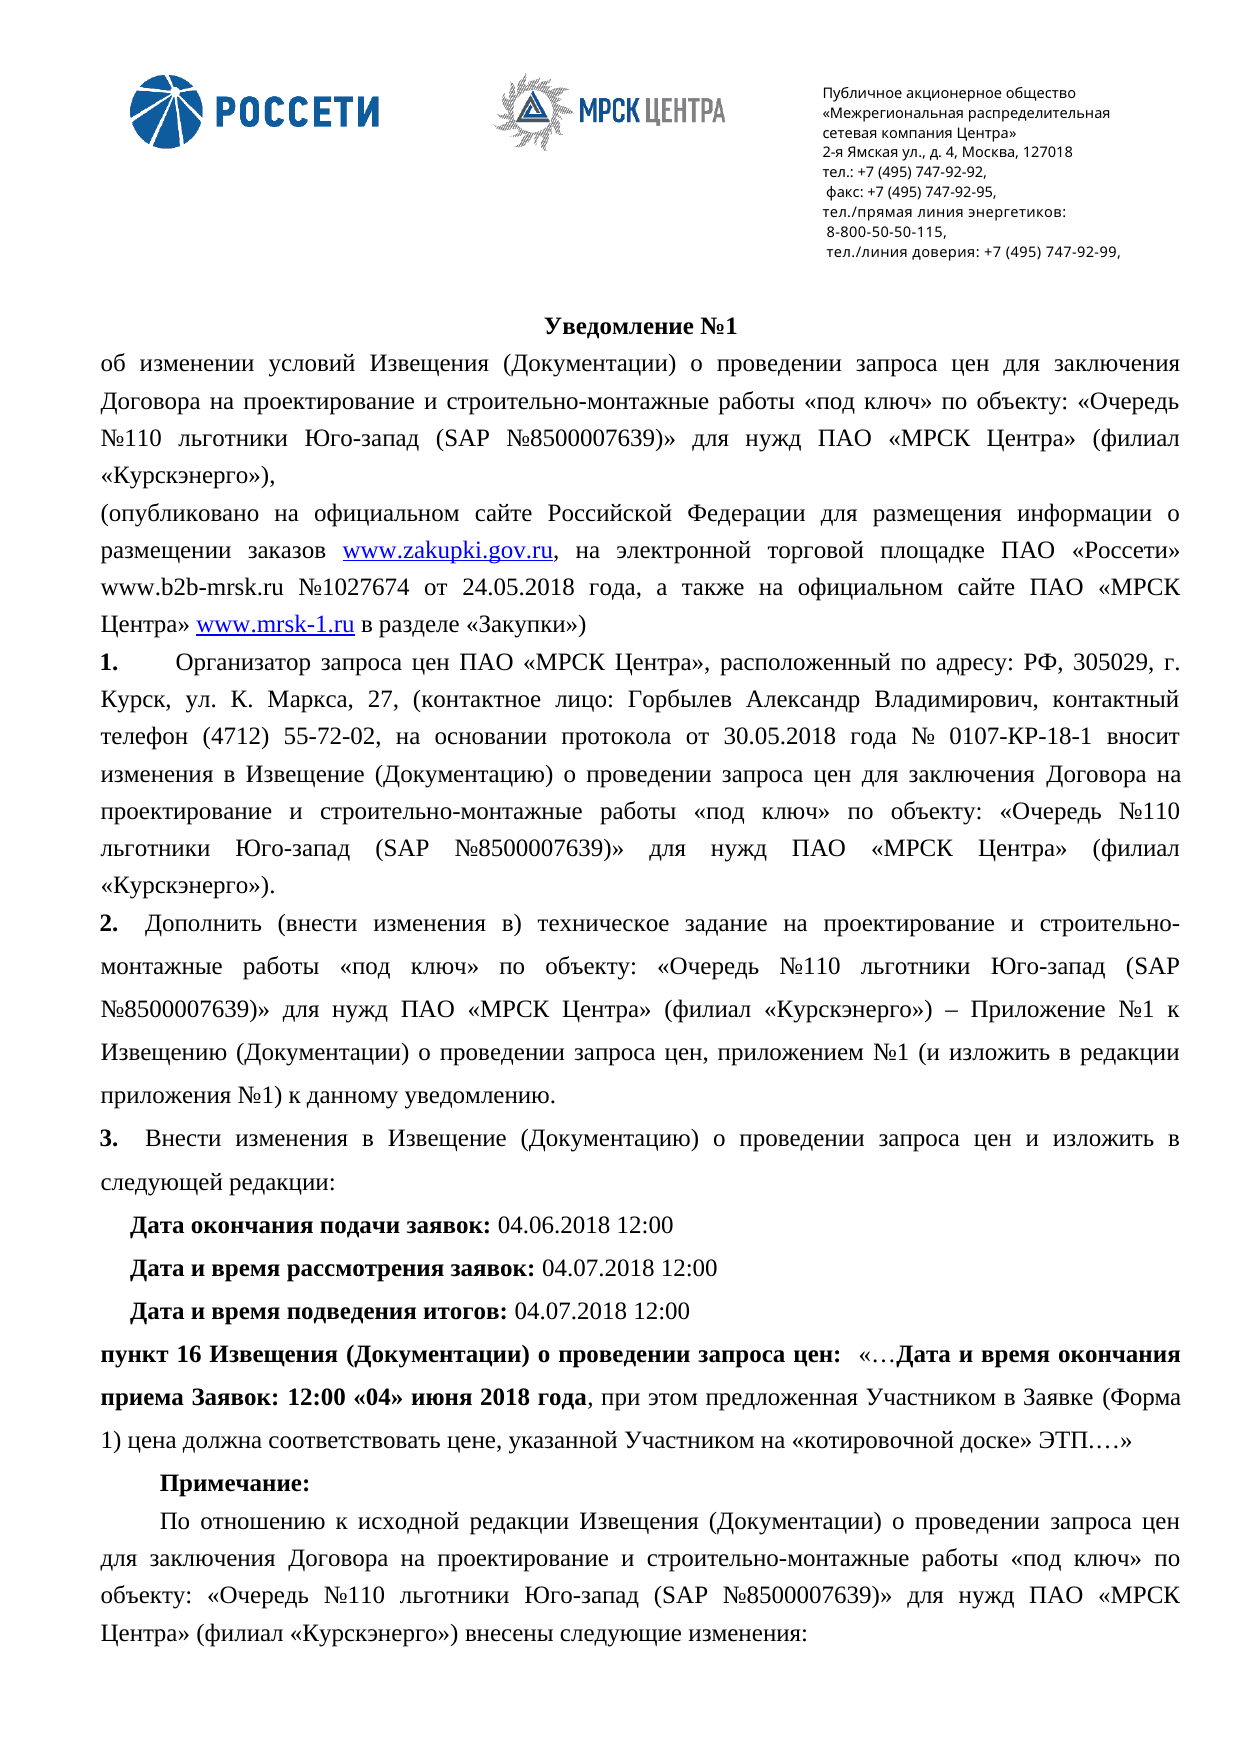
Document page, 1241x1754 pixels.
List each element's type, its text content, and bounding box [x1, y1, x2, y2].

list Дата окончания подачи заявок: 04.06.2018 12:00 [130, 1210, 1181, 1238]
list Дата и время рассмотрения заявок: 04.07.2018 12:00 [130, 1253, 1181, 1282]
picture [130, 73, 725, 151]
text Уведомление №1 [100, 311, 1181, 340]
list Дополнить (внести изменения в) техническое задание на проектирование и строительно-монтажные работы «под ключ» по объекту: «Очередь №110 льготники Юго-запад (SAP №8500007639)» для нужд ПАО «МРСК Центра» (филиал «Курскэнерго») – Приложение №1 к Извещению (Документации) о проведении запроса цен, приложением №1 (и изложить в редакции приложения №1) к данному уведомлению. [99, 908, 1181, 1109]
list Дата и время подведения итогов: 04.07.2018 12:00 [130, 1296, 1181, 1325]
list Примечание: [100, 1468, 1181, 1497]
text По отношению к исходной редакции Извещения (Документации) о проведении запроса цен для заключения Договора на проектирование и строительно-монтажные работы «под ключ» по объекту: «Очередь №110 льготники Юго-запад (SAP №8500007639)» для нужд ПАО «МРСК Центра» (филиал «Курскэнерго») внесены следующие изменения: [100, 1506, 1181, 1646]
list Организатор запроса цен ПАО «МРСК Центра», расположенный по адресу: РФ, 305029, г. Курск, ул. К. Маркса, 27, (контактное лицо: Горбылев Александр Владимирович, контактный телефон (4712) 55-72-02, на основании протокола от 30.05.2018 года № 0107-КР-18-1 вносит изменения в Извещение (Документацию) о проведении запроса цен для заключения Договора на проектирование и строительно-монтажные работы «под ключ» по объекту: «Очередь №110 льготники Юго-запад (SAP №8500007639)» для нужд ПАО «МРСК Центра» (филиал «Курскэнерго»). [99, 647, 1181, 899]
text (опубликовано на официальном сайте Российской Федерации для размещения информации о размещении заказов www.zakupki.gov.ru, на электронной торговой площадке ПАО «Россети» www.b2b-mrsk.ru №1027674 от 24.05.2018 года, а также на официальном сайте ПАО «МРСК Центра» www.mrsk-1.ru в разделе «Закупки») [100, 498, 1181, 638]
text пункт 16 Извещения (Документации) о проведении запроса цен: «…Дата и время окончания приема Заявок: 12:00 «04» июня 2018 года, при этом предложенная Участником в Заявке (Форма 1) цена должна соответствовать цене, указанной Участником на «котировочной доске» ЭТП.…» [100, 1339, 1181, 1454]
list Внести изменения в Извещение (Документацию) о проведении запроса цен и изложить в следующей редакции: [99, 1123, 1181, 1195]
text об изменении условий Извещения (Документации) о проведении запроса цен для заключения Договора на проектирование и строительно-монтажные работы «под ключ» по объекту: «Очередь №110 льготники Юго-запад (SAP №8500007639)» для нужд ПАО «МРСК Центра» (филиал «Курскэнерго»), [100, 348, 1181, 489]
